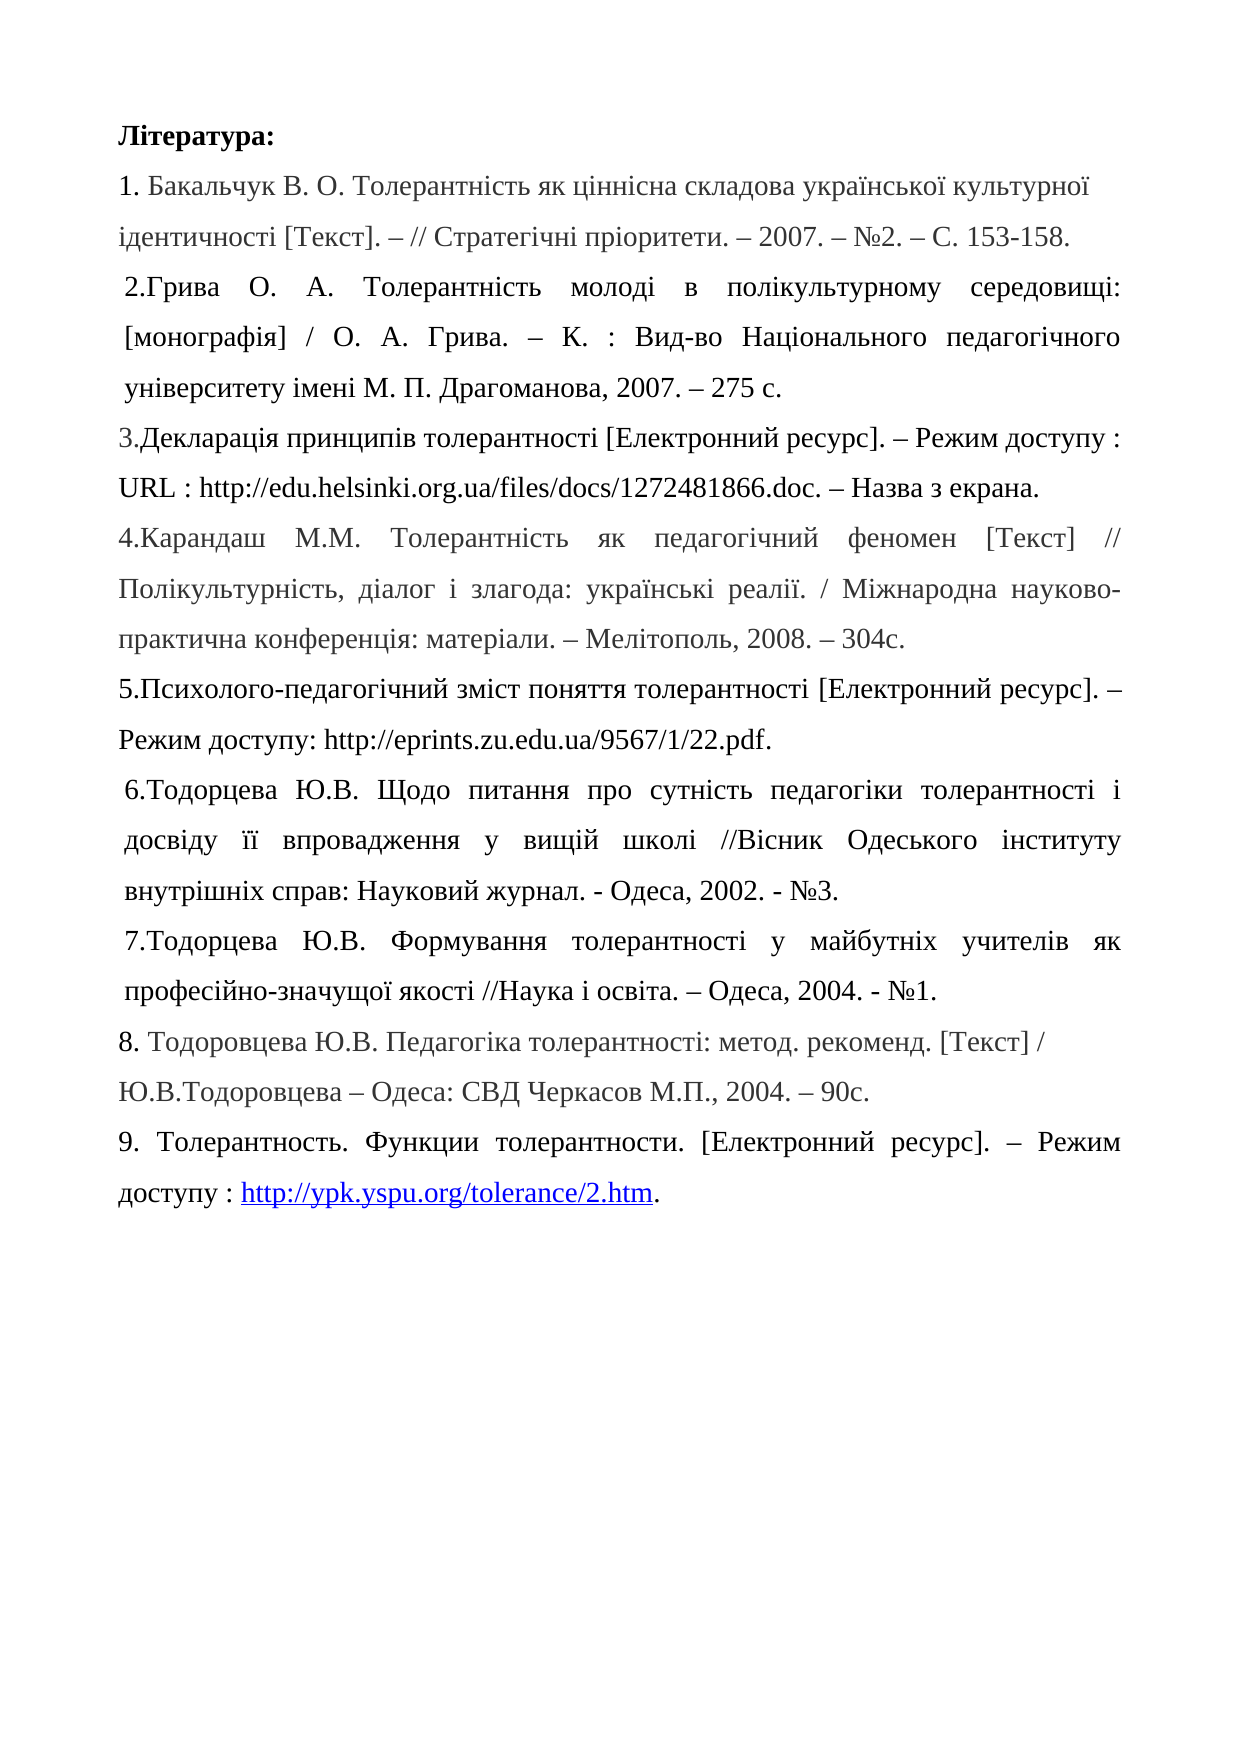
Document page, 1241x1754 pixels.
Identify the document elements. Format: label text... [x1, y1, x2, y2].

text 5.Психолого-педагогічний зміст поняття толерантності [Електронний ресурс]. – Режим доступу: http://eprints.zu.edu.ua/9567/1/22.pdf. [118, 672, 1122, 755]
text 7.Тодорцева Ю.В. Формування толерантності у майбутніх учителів як професійно-значущої якості //Наука і освіта. – Одеса, 2004. - №1. [124, 923, 1122, 1007]
text Література: [118, 118, 1122, 152]
text 2.Грива О. А. Толерантність молоді в полікультурному середовищі: [монографія] / О. А. Грива. – К. : Вид-во Національного педагогічного університету імені М. П. Драгоманова, 2007. – 275 с. [124, 269, 1122, 403]
text 9. Толерантность. Функции толерантности. [Електронний ресурс]. – Режим доступу : http://ypk.yspu.org/tolerance/2.htm. [118, 1124, 1122, 1208]
text 8. Тодоровцева Ю.В. Педагогіка толерантності: метод. рекоменд. [Текст] / Ю.В.Тодоровцева – Одеса: СВД Черкасов М.П., 2004. – 90с. [118, 1024, 1122, 1108]
text 6.Тодорцева Ю.В. Щодо питання про сутність педагогіки толерантності і досвіду її впровадження у вищій школі //Вісник Одеського інституту внутрішніх справ: Науковий журнал. - Одеса, 2002. - №3. [124, 772, 1122, 906]
text 4.Карандаш М.М. Толерантність як педагогічний феномен [Текст] // Полікультурність, діалог і злагода: українські реалії. / Міжнародна науково-практична конференція: матеріали. – Мелітополь, 2008. – 304с. [118, 521, 1122, 655]
text 3.Декларація принципів толерантності [Електронний ресурс]. – Режим доступу : URL : http://edu.helsinki.org.ua/files/docs/1272481866.doc. – Назва з екрана. [118, 420, 1122, 504]
text 1. Бакальчук В. О. Толерантність як ціннісна складова української культурної ідентичності [Текст]. – // Стратегічні пріоритети. – 2007. – №2. – С. 153-158. [118, 168, 1122, 252]
